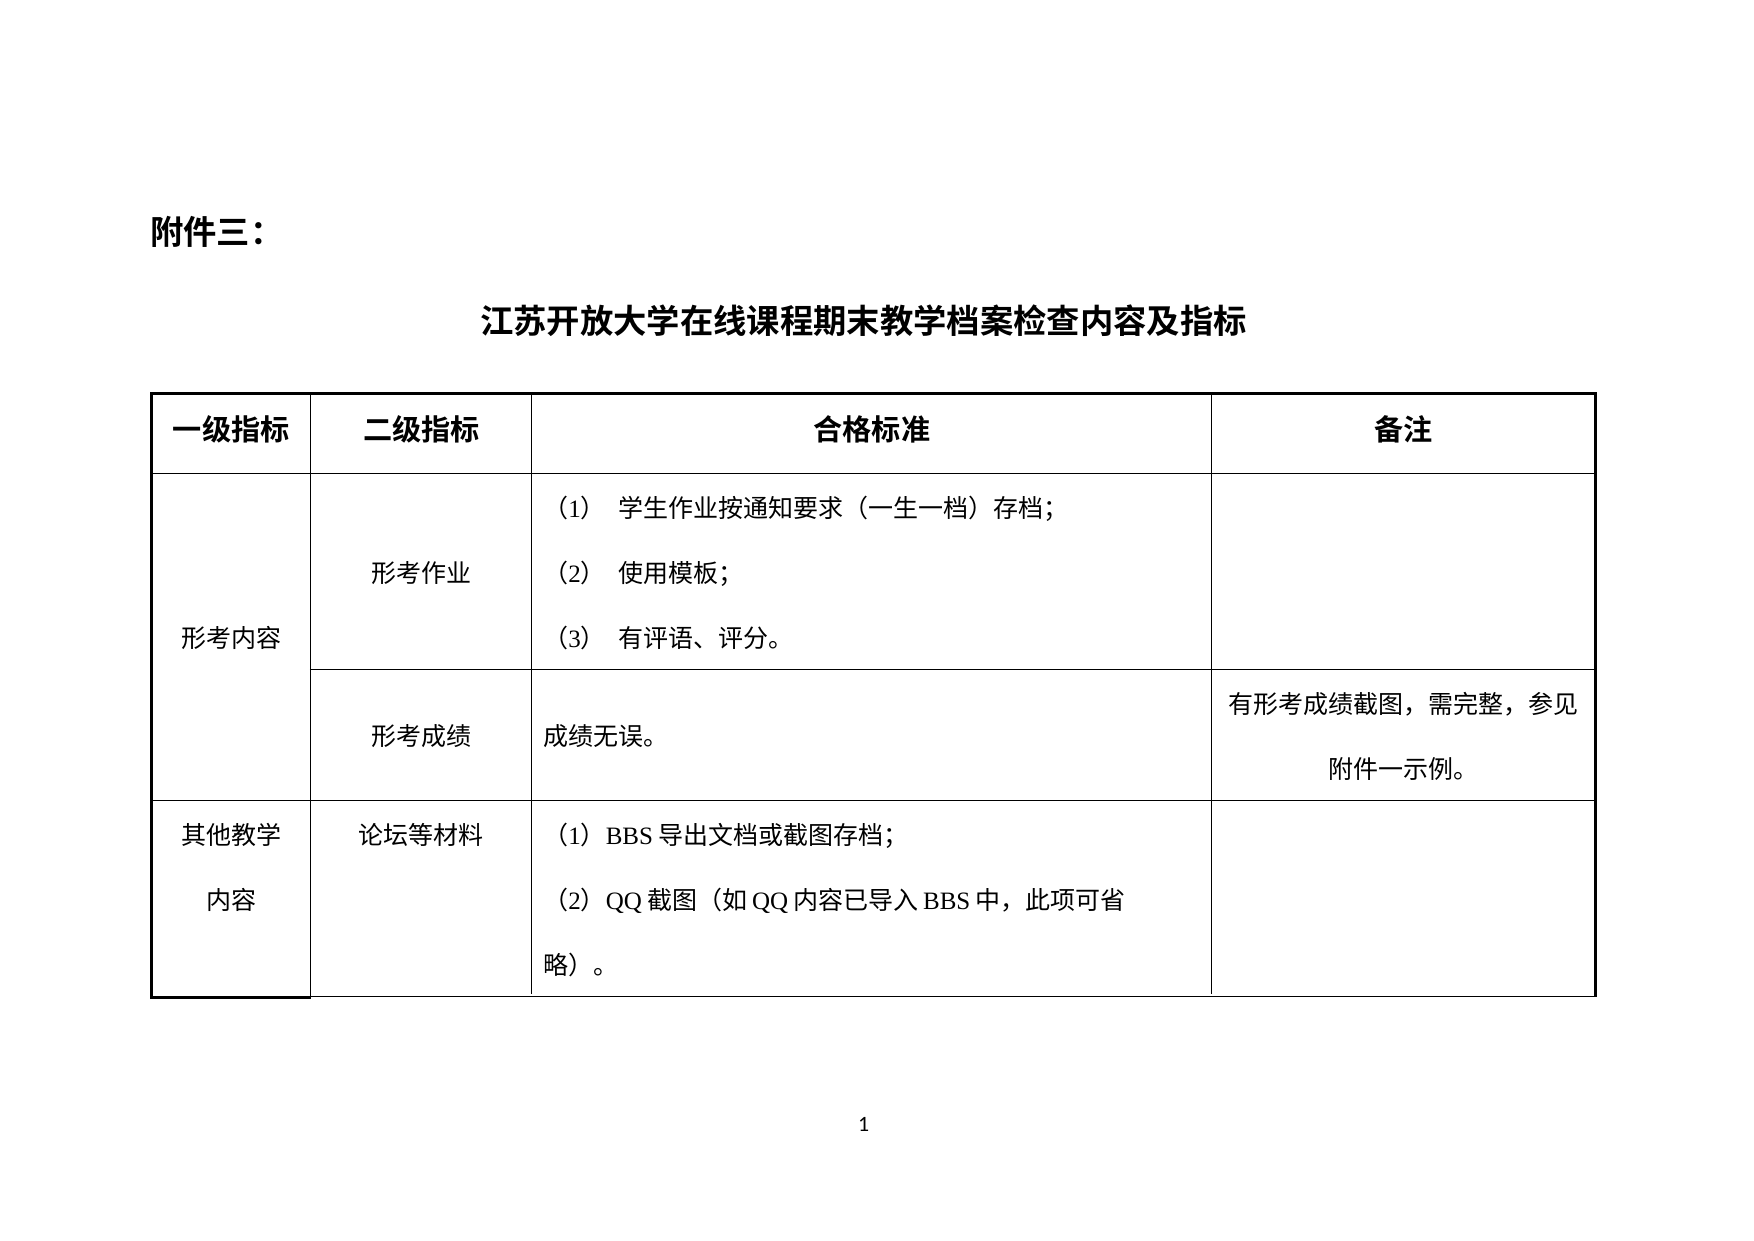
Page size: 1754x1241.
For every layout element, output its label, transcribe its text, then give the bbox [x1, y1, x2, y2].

table_cell 形考作业 [311, 474, 531, 669]
table_cell 有形考成绩截图，需完整，参见附件一示例。 [1212, 670, 1594, 800]
table_cell （1）BBS导出文档或截图存档； （2）QQ截图（如QQ内容已导入BBS中，此项可省略）。 [532, 801, 1211, 996]
table_cell 论坛等材料 [311, 801, 532, 996]
table_cell 其他教学 内容 [153, 801, 310, 996]
table_header 合格标准 [532, 395, 1211, 473]
table_header 备注 [1212, 395, 1594, 473]
table_header 一级指标 [153, 395, 310, 473]
table_header 二级指标 [311, 395, 531, 473]
table_cell 成绩无误。 [532, 670, 1211, 800]
text 江苏开放大学在线课程期末教学档案检查内容及指标 [150, 287, 1577, 352]
table_cell 学生作业按通知要求（一生一档）存档； 使用模板； 有评语、评分。 [532, 474, 1211, 669]
text 附件三： [150, 198, 1577, 263]
table_cell [1211, 801, 1594, 996]
table_cell 形考成绩 [311, 670, 531, 800]
table_cell [1212, 474, 1594, 669]
table_cell 形考内容 [153, 474, 310, 800]
